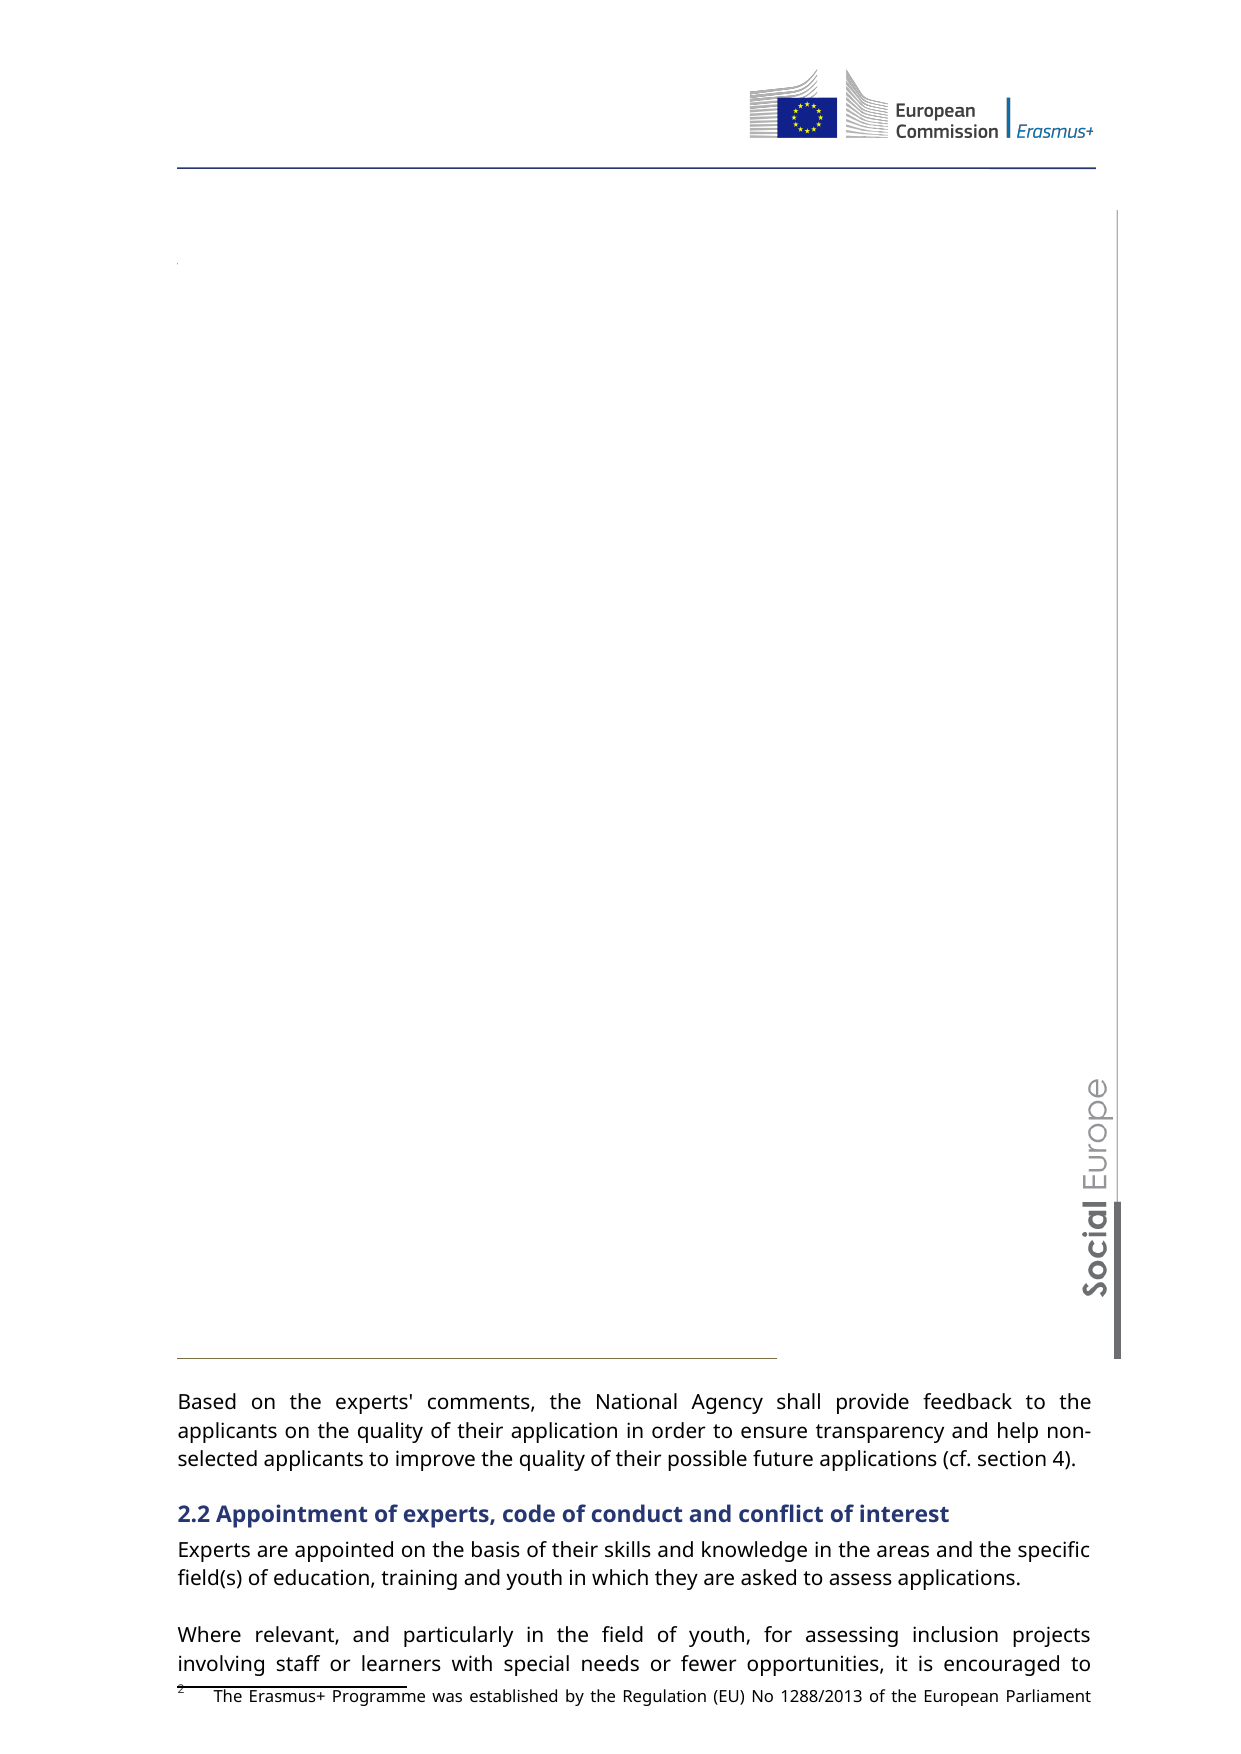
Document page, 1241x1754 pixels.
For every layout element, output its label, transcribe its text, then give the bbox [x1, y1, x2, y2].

text Where relevant, and particularly in the field of youth, for assessing inclusion projects involving staff or learners with special needs or fewer opportunities, it is encouraged to include experts with expertise in the equity and inclusion field. [177, 1620, 1092, 1677]
subtitle 2.2 Appointment of experts, code of conduct and conflict of interest [177, 1498, 1092, 1529]
picture [749, 69, 1093, 142]
text Based on the experts' comments, the National Agency shall provide feedback to the applicants on the quality of their application in order to ensure transparency and help non-selected applicants to improve the quality of their possible future applications (cf. section 4). [177, 1387, 1092, 1473]
picture [177, 210, 1121, 1359]
text Experts are appointed on the basis of their skills and knowledge in the areas and the specific field(s) of education, training and youth in which they are asked to assess applications. [177, 1535, 1092, 1592]
